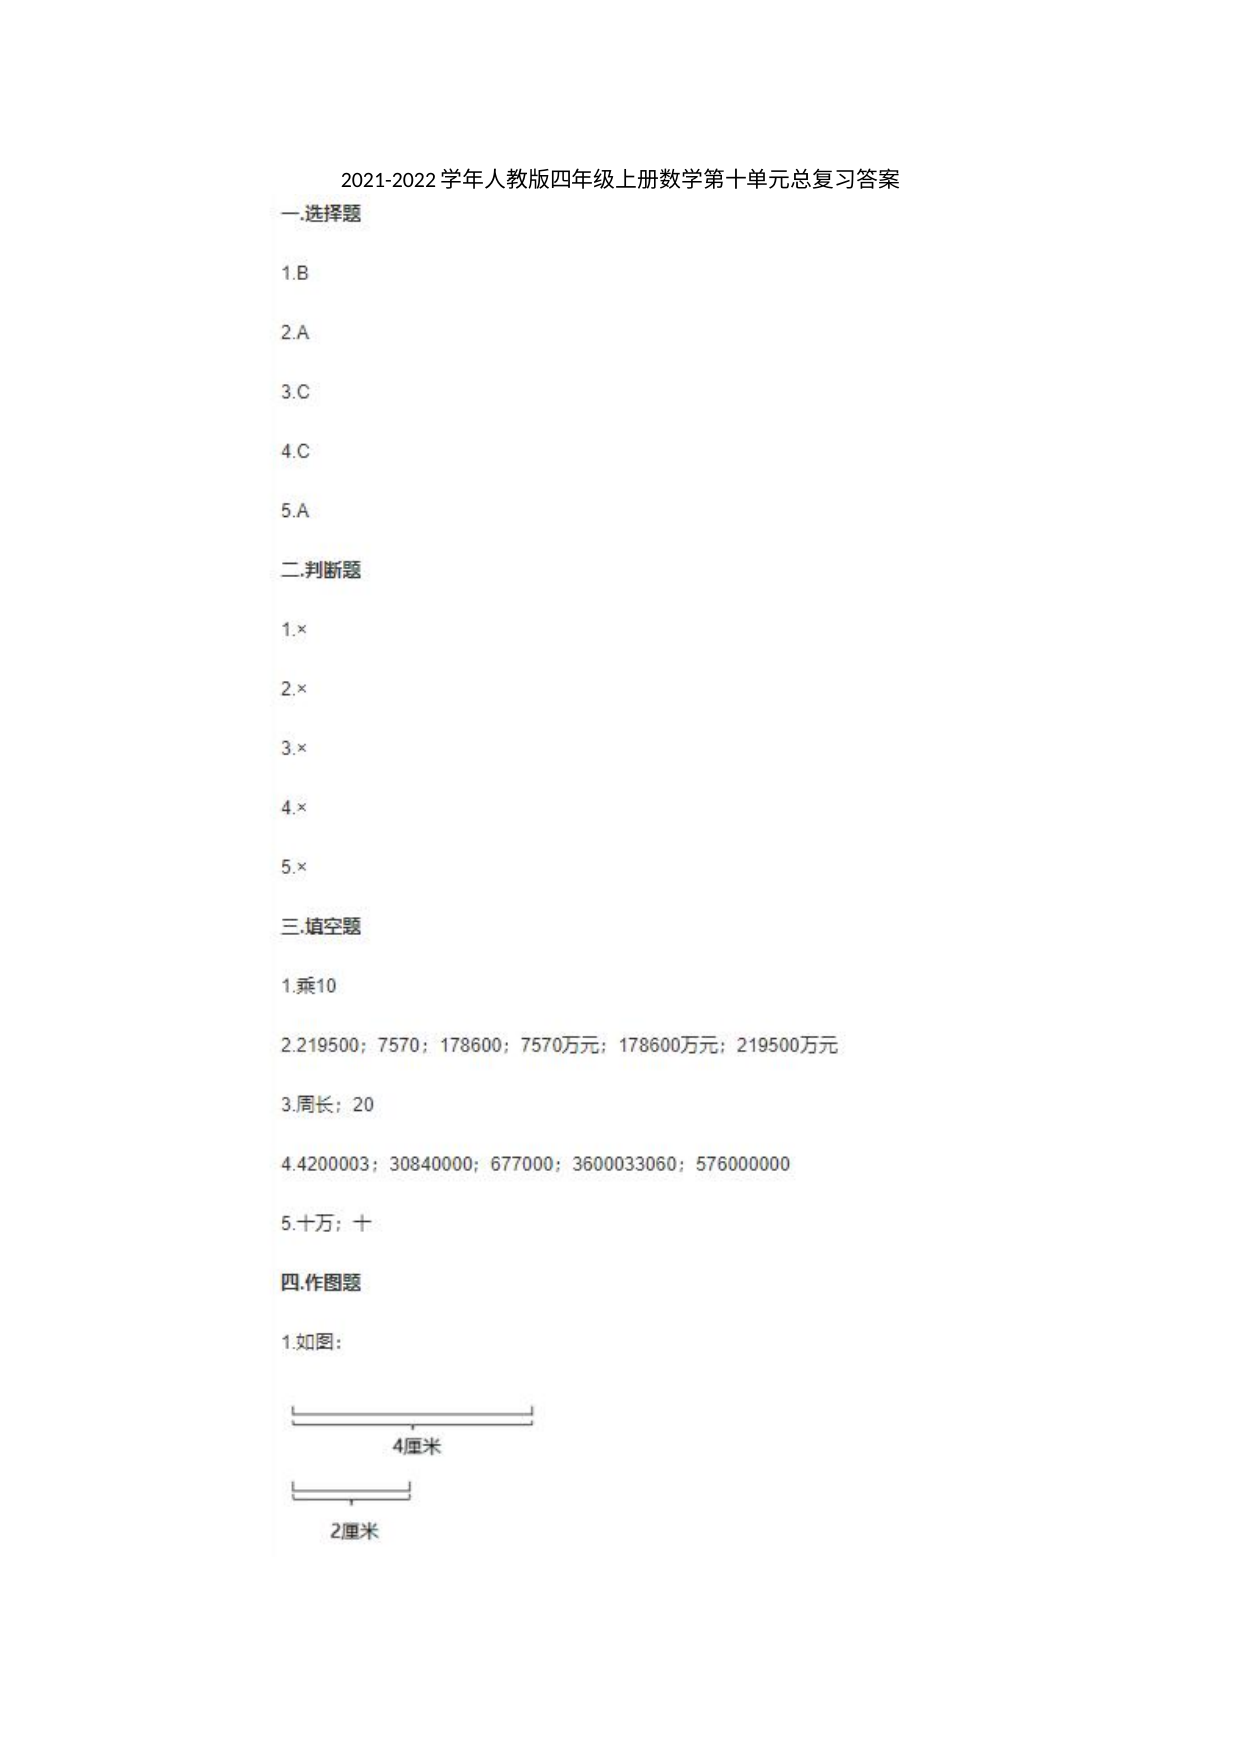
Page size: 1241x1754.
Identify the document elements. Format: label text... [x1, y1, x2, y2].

picture [245, 194, 995, 1557]
text 2021-2022学年人教版四年级上册数学第十单元总复习答案 [187, 162, 1053, 194]
